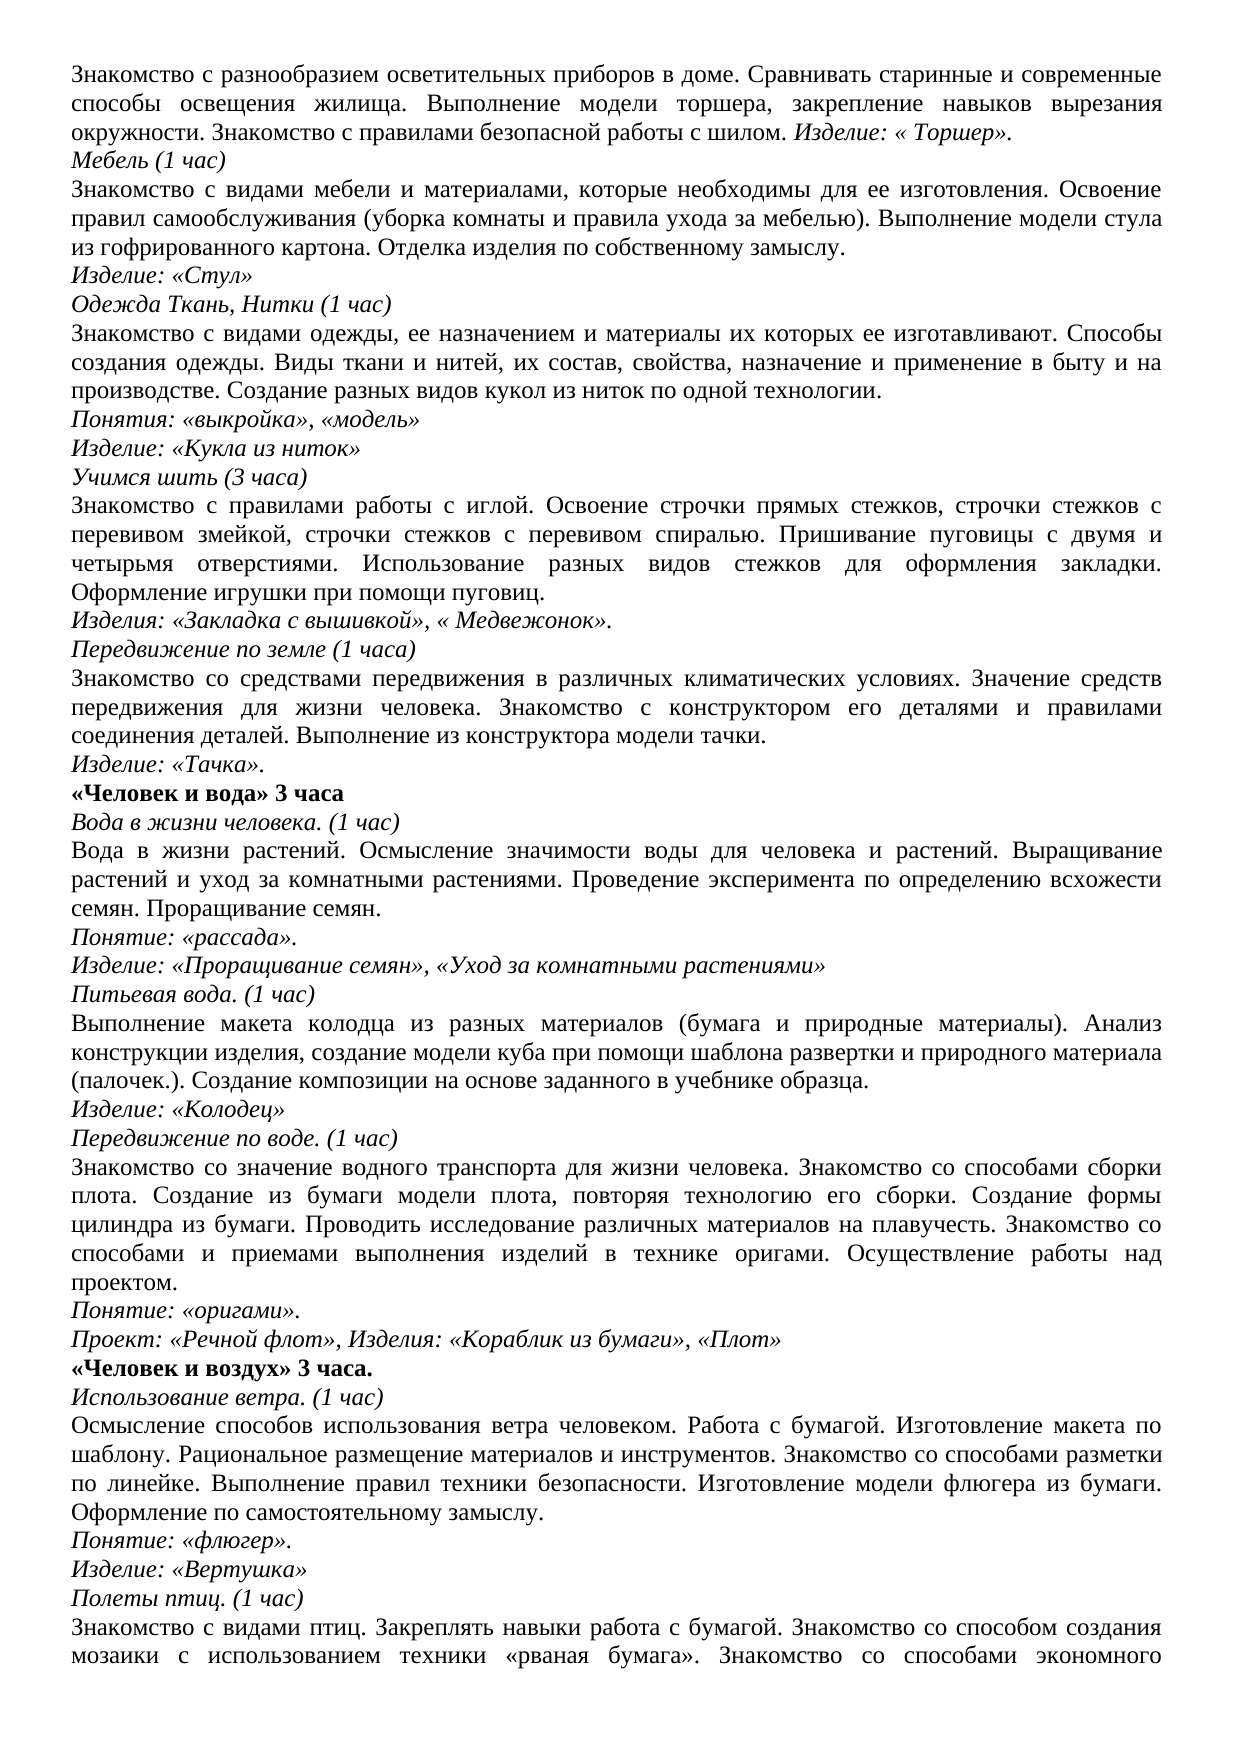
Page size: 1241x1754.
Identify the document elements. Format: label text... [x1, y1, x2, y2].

text Питьевая вода. (1 час) [71, 979, 1163, 1008]
text Понятия: «выкройка», «модель» [71, 404, 1163, 433]
text Мебель (1 час) [71, 145, 1163, 174]
text Знакомство со средствами передвижения в различных климатических условиях. Значение средств передвижения для жизни человека. Знакомство с конструктором его деталями и правилами соединения деталей. Выполнение из конструктора модели тачки. [71, 663, 1163, 749]
text Знакомство с видами мебели и материалами, которые необходимы для ее изготовления. Освоение правил самообслуживания (уборка комнаты и правила ухода за мебелью). Выполнение модели стула из гофрированного картона. Отделка изделия по собственному замыслу. [71, 174, 1163, 260]
text Изделия: «Закладка с вышивкой», « Медвежонок». [71, 605, 1163, 634]
text Изделие: «Тачка». [71, 749, 1163, 778]
text Изделие: «Стул» [71, 260, 1163, 289]
text Знакомство со значение водного транспорта для жизни человека. Знакомство со способами сборки плота. Создание из бумаги модели плота, повторяя технологию его сборки. Создание формы цилиндра из бумаги. Проводить исследование различных материалов на плавучесть. Знакомство со способами и приемами выполнения изделий в технике оригами. Осуществление работы над проектом. [71, 1152, 1163, 1295]
text Полеты птиц. (1 час) [71, 1583, 1163, 1612]
text Знакомство с видами одежды, ее назначением и материалы их которых ее изготавливают. Способы создания одежды. Виды ткани и нитей, их состав, свойства, назначение и применение в быту и на производстве. Создание разных видов кукол из ниток по одной технологии. [71, 318, 1163, 404]
text Использование ветра. (1 час) [71, 1382, 1163, 1410]
text Понятие: «флюгер». [71, 1525, 1163, 1554]
text Передвижение по воде. (1 час) [71, 1123, 1163, 1152]
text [71, 1612, 1163, 1669]
text Одежда Ткань, Нитки (1 час) [71, 289, 1163, 318]
text Понятие: «рассада». [71, 922, 1163, 950]
text Изделие: «Проращивание семян», «Уход за комнатными растениями» [71, 950, 1163, 979]
text Осмысление способов использования ветра человеком. Работа с бумагой. Изготовление макета по шаблону. Рациональное размещение материалов и инструментов. Знакомство со способами разметки по линейке. Выполнение правил техники безопасности. Изготовление модели флюгера из бумаги. Оформление по самостоятельному замыслу. [71, 1410, 1163, 1525]
text Понятие: «оригами». [71, 1295, 1163, 1324]
text Знакомство с правилами работы с иглой. Освоение строчки прямых стежков, строчки стежков с перевивом змейкой, строчки стежков с перевивом спиралью. Пришивание пуговицы с двумя и четырьмя отверстиями. Использование разных видов стежков для оформления закладки. Оформление игрушки при помощи пуговиц. [71, 490, 1163, 605]
text Проект: «Речной флот», Изделия: «Кораблик из бумаги», «Плот» [71, 1324, 1163, 1353]
text «Человек и вода» 3 часа [71, 778, 1163, 807]
text Учимся шить (3 часа) [71, 462, 1163, 490]
text Передвижение по земле (1 часа) [71, 634, 1163, 663]
text Вода в жизни человека. (1 час) [71, 807, 1163, 835]
text «Человек и воздух» 3 часа. [71, 1353, 1163, 1382]
text Вода в жизни растений. Осмысление значимости воды для человека и растений. Выращивание растений и уход за комнатными растениями. Проведение эксперимента по определению всхожести семян. Проращивание семян. [71, 835, 1163, 922]
text Изделие: «Кукла из ниток» [71, 433, 1163, 462]
text Знакомство с разнообразием осветительных приборов в доме. Сравнивать старинные и современные способы освещения жилища. Выполнение модели торшера, закрепление навыков вырезания окружности. Знакомство с правилами безопасной работы с шилом. Изделие: « Торшер». [71, 59, 1163, 145]
text Выполнение макета колодца из разных материалов (бумага и природные материалы). Анализ конструкции изделия, создание модели куба при помощи шаблона развертки и природного материала (палочек.). Создание композиции на основе заданного в учебнике образца. [71, 1008, 1163, 1094]
text Изделие: «Вертушка» [71, 1554, 1163, 1583]
text Изделие: «Колодец» [71, 1094, 1163, 1123]
